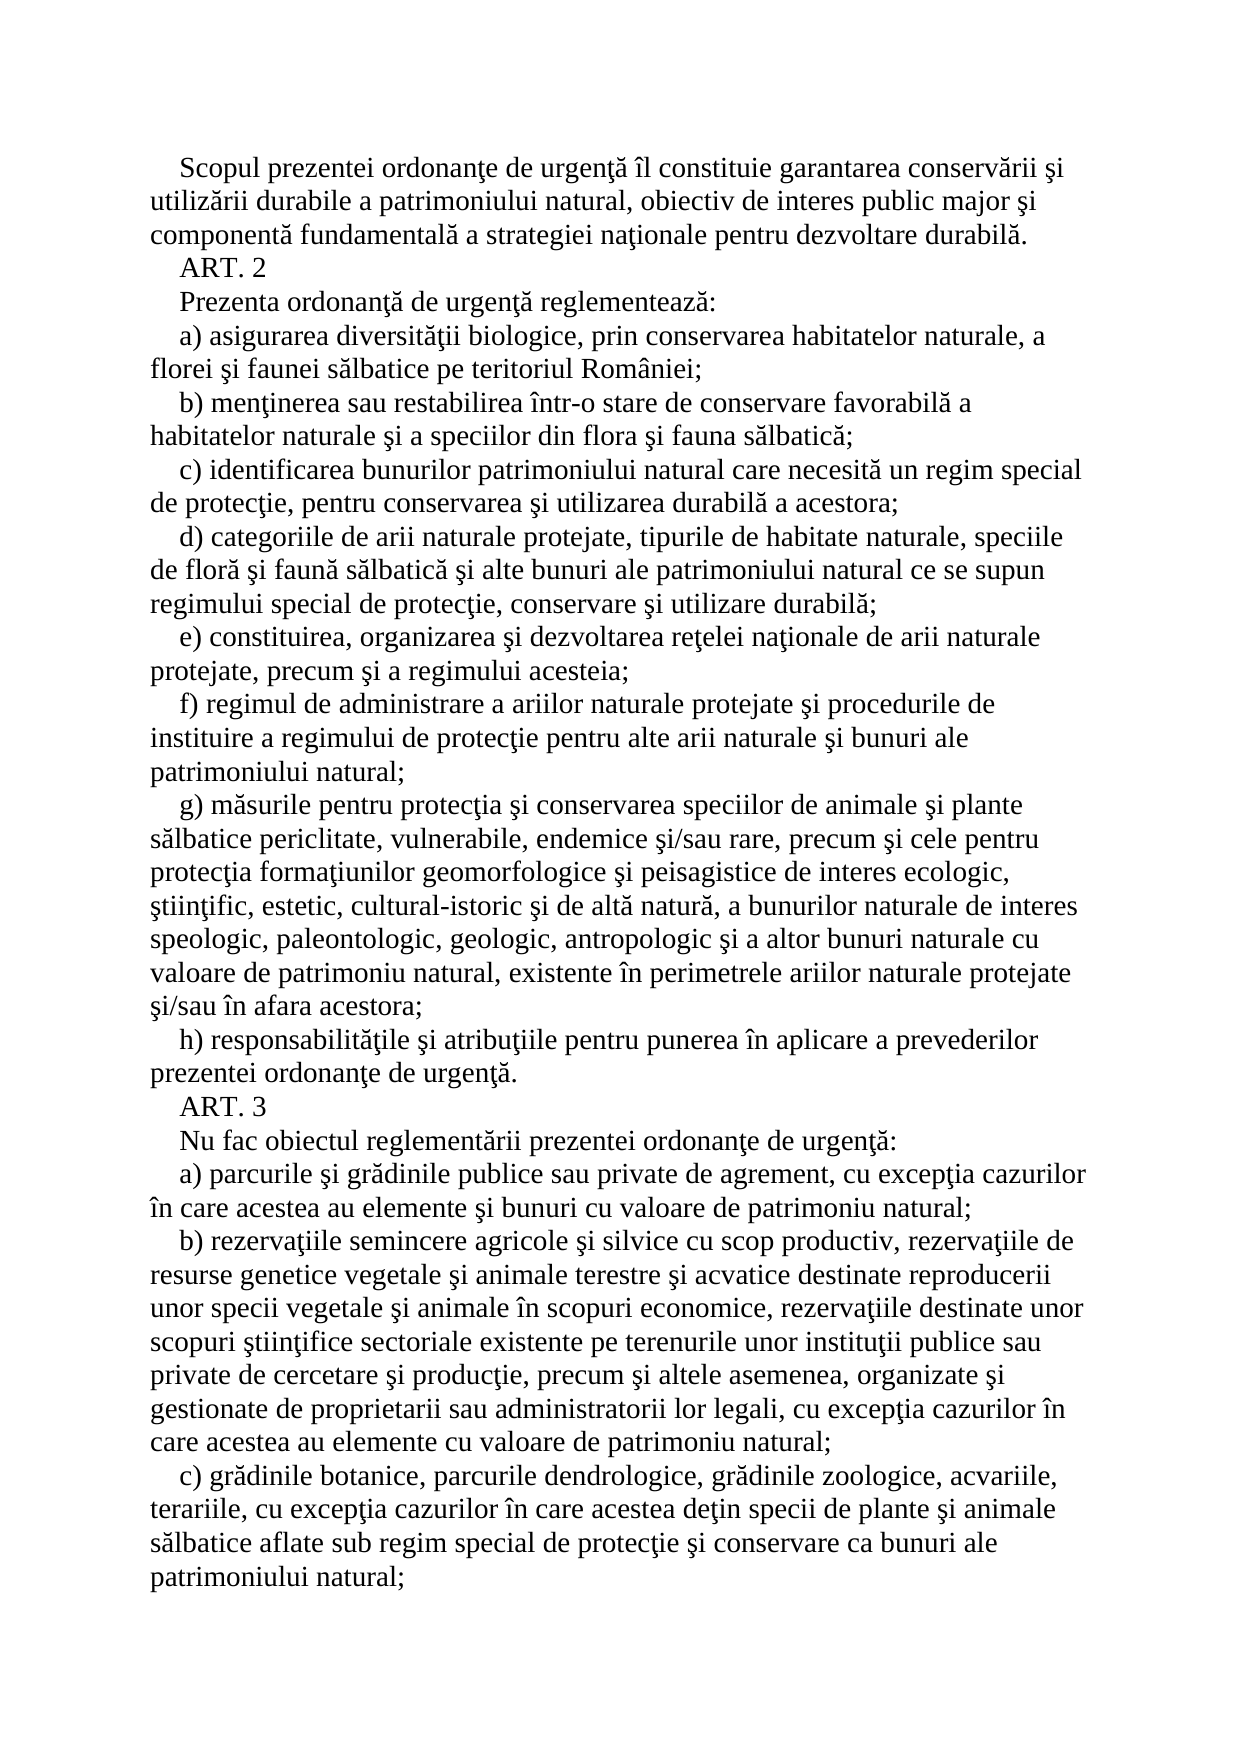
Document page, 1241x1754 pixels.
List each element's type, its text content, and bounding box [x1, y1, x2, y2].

text a) asigurarea diversităţii biologice, prin conservarea habitatelor naturale, a florei şi faunei sălbatice pe teritoriul României; [150, 318, 1090, 385]
text c) grădinile botanice, parcurile dendrologice, grădinile zoologice, acvariile, terariile, cu excepţia cazurilor în care acestea deţin specii de plante şi animale sălbatice aflate sub regim special de protecţie şi conservare ca bunuri ale patrimoniului natural; [150, 1458, 1090, 1592]
text d) categoriile de arii naturale protejate, tipurile de habitate naturale, speciile de floră şi faună sălbatică şi alte bunuri ale patrimoniului natural ce se supun regimului special de protecţie, conservare şi utilizare durabilă; [150, 519, 1090, 619]
text g) măsurile pentru protecţia şi conservarea speciilor de animale şi plante sălbatice periclitate, vulnerabile, endemice şi/sau rare, precum şi cele pentru protecţia formaţiunilor geomorfologice şi peisagistice de interes ecologic, ştiinţific, estetic, cultural-istoric şi de altă natură, a bunurilor naturale de interes speologic, paleontologic, geologic, antropologic şi a altor bunuri naturale cu valoare de patrimoniu natural, existente în perimetrele ariilor naturale protejate şi/sau în afara acestora; [150, 787, 1090, 1022]
text Nu fac obiectul reglementării prezentei ordonanţe de urgenţă: [150, 1123, 1090, 1156]
text e) constituirea, organizarea şi dezvoltarea reţelei naţionale de arii naturale protejate, precum şi a regimului acesteia; [150, 619, 1090, 687]
text b) menţinerea sau restabilirea într-o stare de conservare favorabilă a habitatelor naturale şi a speciilor din flora şi fauna sălbatică; [150, 385, 1090, 452]
text c) identificarea bunurilor patrimoniului natural care necesită un regim special de protecţie, pentru conservarea şi utilizarea durabilă a acestora; [150, 452, 1090, 519]
text a) parcurile şi grădinile publice sau private de agrement, cu excepţia cazurilor în care acestea au elemente şi bunuri cu valoare de patrimoniu natural; [150, 1156, 1090, 1223]
text h) responsabilităţile şi atribuţiile pentru punerea în aplicare a prevederilor prezentei ordonanţe de urgenţă. [150, 1022, 1090, 1089]
text ART. 3 [150, 1089, 1090, 1123]
text f) regimul de administrare a ariilor naturale protejate şi procedurile de instituire a regimului de protecţie pentru alte arii naturale şi bunuri ale patrimoniului natural; [150, 687, 1090, 787]
text Prezenta ordonanţă de urgenţă reglementează: [150, 284, 1090, 318]
text ART. 2 [150, 251, 1090, 284]
text b) rezervaţiile semincere agricole şi silvice cu scop productiv, rezervaţiile de resurse genetice vegetale şi animale terestre şi acvatice destinate reproducerii unor specii vegetale şi animale în scopuri economice, rezervaţiile destinate unor scopuri ştiinţifice sectoriale existente pe terenurile unor instituţii publice sau private de cercetare şi producţie, precum şi altele asemenea, organizate şi gestionate de proprietarii sau administratorii lor legali, cu excepţia cazurilor în care acestea au elemente cu valoare de patrimoniu natural; [150, 1223, 1090, 1458]
text Scopul prezentei ordonanţe de urgenţă îl constituie garantarea conservării şi utilizării durabile a patrimoniului natural, obiectiv de interes public major şi componentă fundamentală a strategiei naţionale pentru dezvoltare durabilă. [150, 150, 1090, 251]
